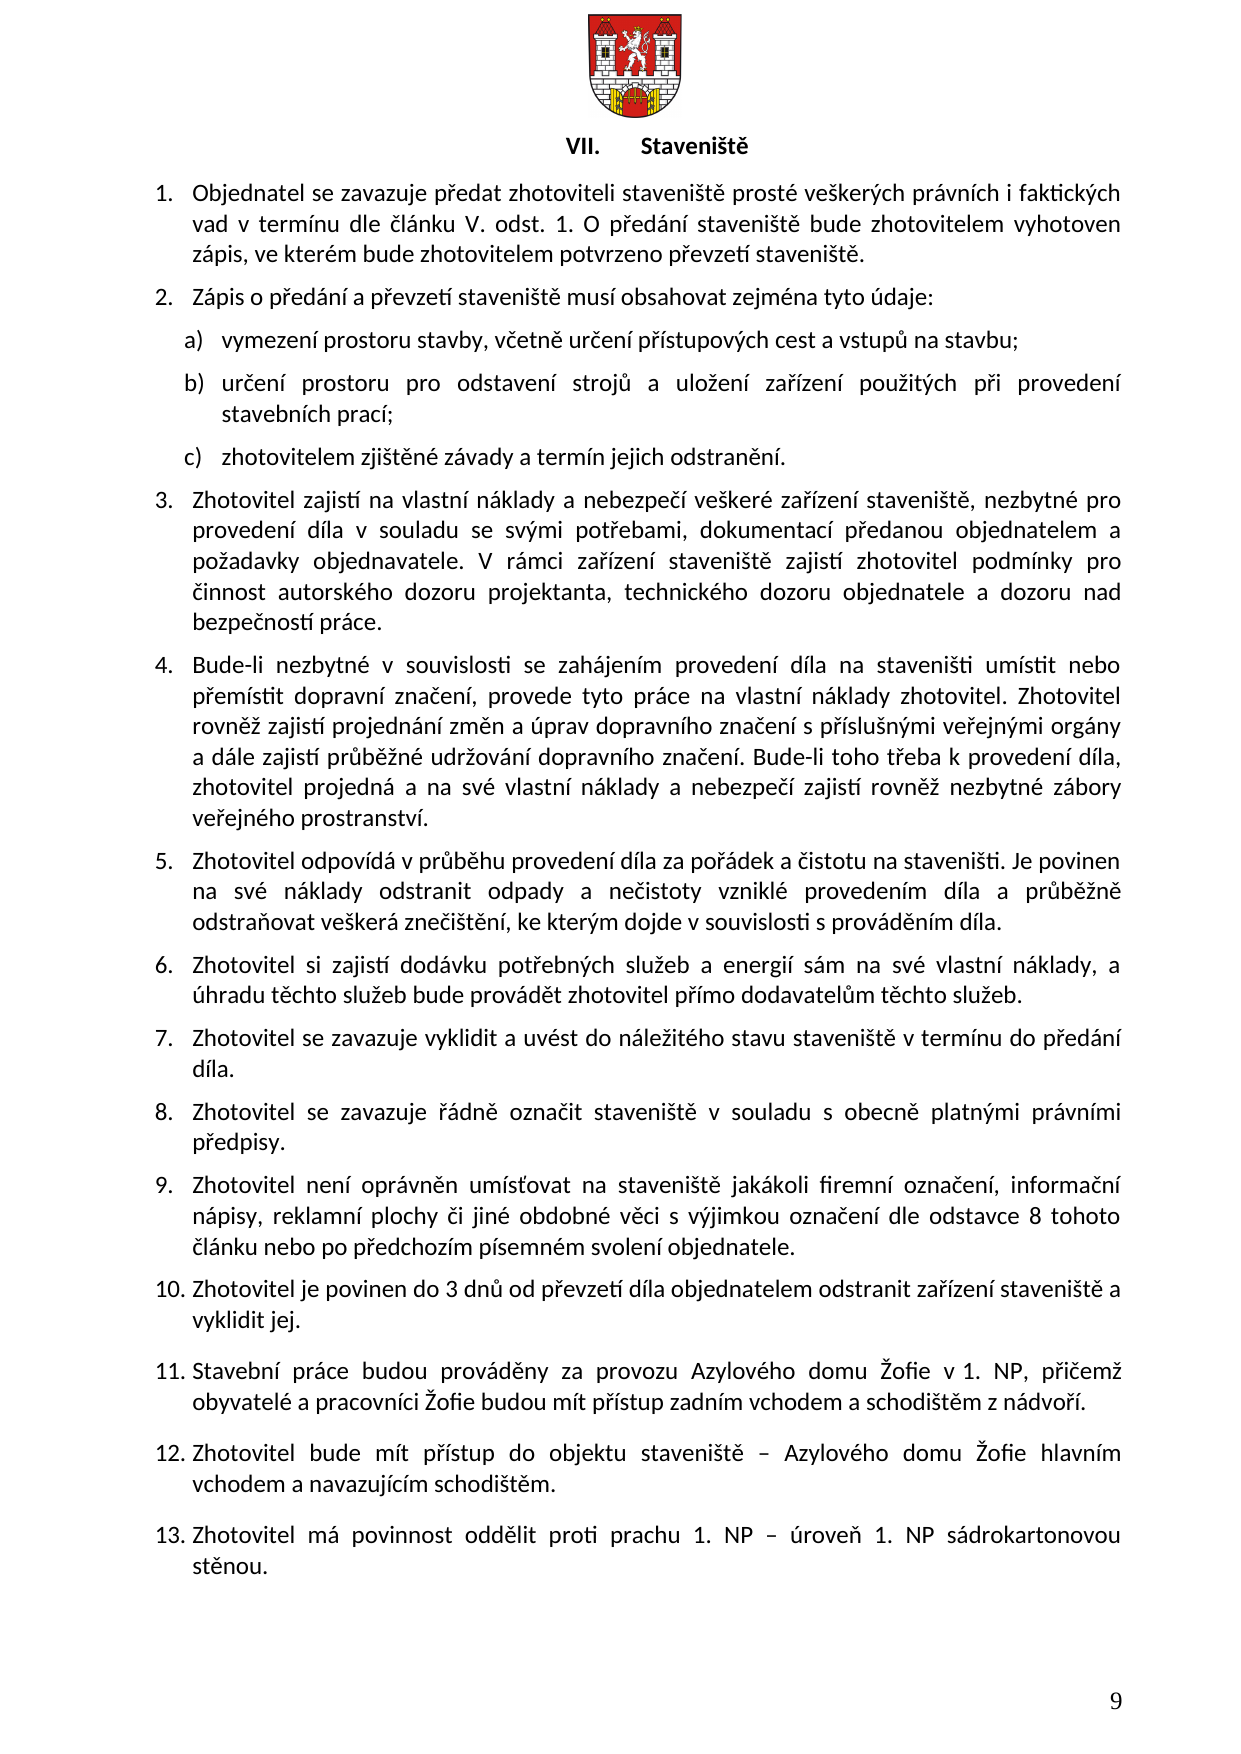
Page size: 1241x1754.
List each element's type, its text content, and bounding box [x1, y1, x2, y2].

list Objednatel se zavazuje předat zhotoviteli staveniště prosté veškerých právních i faktických vad v termínu dle článku V. odst. 1. O předání staveniště bude zhotovitelem vyhotoven zápis, ve kterém bude zhotovitelem potvrzeno převzetí staveniště. [154, 177, 1122, 269]
list Zhotovitel bude mít přístup do objektu staveniště – Azylového domu Žofie hlavním vchodem a navazujícím schodištěm. [154, 1437, 1122, 1498]
list Stavební práce budou prováděny za provozu Azylového domu Žofie v 1. NP, přičemž obyvatelé a pracovníci Žofie budou mít přístup zadním vchodem a schodištěm z nádvoří. [154, 1356, 1122, 1417]
picture [588, 14, 682, 118]
list Zhotovitel zajistí na vlastní náklady a nebezpečí veškeré zařízení staveniště, nezbytné pro provedení díla v souladu se svými potřebami, dokumentací předanou objednatelem a požadavky objednavatele. V rámci zařízení staveniště zajistí zhotovitel podmínky pro činnost autorského dozoru projektanta, technického dozoru objednatele a dozoru nad bezpečností práce. [154, 484, 1122, 637]
list Zhotovitel se zavazuje vyklidit a uvést do náležitého stavu staveniště v termínu do předání díla. [154, 1022, 1122, 1083]
list Bude-li nezbytné v souvislosti se zahájením provedení díla na staveništi umístit nebo přemístit dopravní značení, provede tyto práce na vlastní náklady zhotovitel. Zhotovitel rovněž zajistí projednání změn a úprav dopravního značení s příslušnými veřejnými orgány a dále zajistí průběžné udržování dopravního značení. Bude-li toho třeba k provedení díla, zhotovitel projedná a na své vlastní náklady a nebezpečí zajistí rovněž nezbytné zábory veřejného prostranství. [154, 649, 1122, 832]
list Staveniště [192, 130, 1122, 161]
list Zhotovitel není oprávněn umísťovat na staveniště jakákoli firemní označení, informační nápisy, reklamní plochy či jiné obdobné věci s výjimkou označení dle odstavce 8 tohoto článku nebo po předchozím písemném svolení objednatele. [154, 1169, 1122, 1261]
list vymezení prostoru stavby, včetně určení přístupových cest a vstupů na stavbu; [184, 324, 1122, 355]
list Zápis o předání a převzetí staveniště musí obsahovat zejména tyto údaje: [154, 282, 1122, 312]
list Zhotovitel si zajistí dodávku potřebných služeb a energií sám na své vlastní náklady, a úhradu těchto služeb bude provádět zhotovitel přímo dodavatelům těchto služeb. [154, 949, 1122, 1010]
list zhotovitelem zjištěné závady a termín jejich odstranění. [184, 441, 1122, 472]
list Zhotovitel se zavazuje řádně označit staveniště v souladu s obecně platnými právními předpisy. [154, 1096, 1122, 1157]
list Zhotovitel má povinnost oddělit proti prachu 1. NP – úroveň 1. NP sádrokartonovou stěnou. [154, 1519, 1122, 1580]
list Zhotovitel odpovídá v průběhu provedení díla za pořádek a čistotu na staveništi. Je povinen na své náklady odstranit odpady a nečistoty vzniklé provedením díla a průběžně odstraňovat veškerá znečištění, ke kterým dojde v souvislosti s prováděním díla. [154, 845, 1122, 936]
list Zhotovitel je povinen do 3 dnů od převzetí díla objednatelem odstranit zařízení staveniště a vyklidit jej. [154, 1274, 1122, 1335]
list určení prostoru pro odstavení strojů a uložení zařízení použitých při provedení stavebních prací; [184, 368, 1122, 429]
